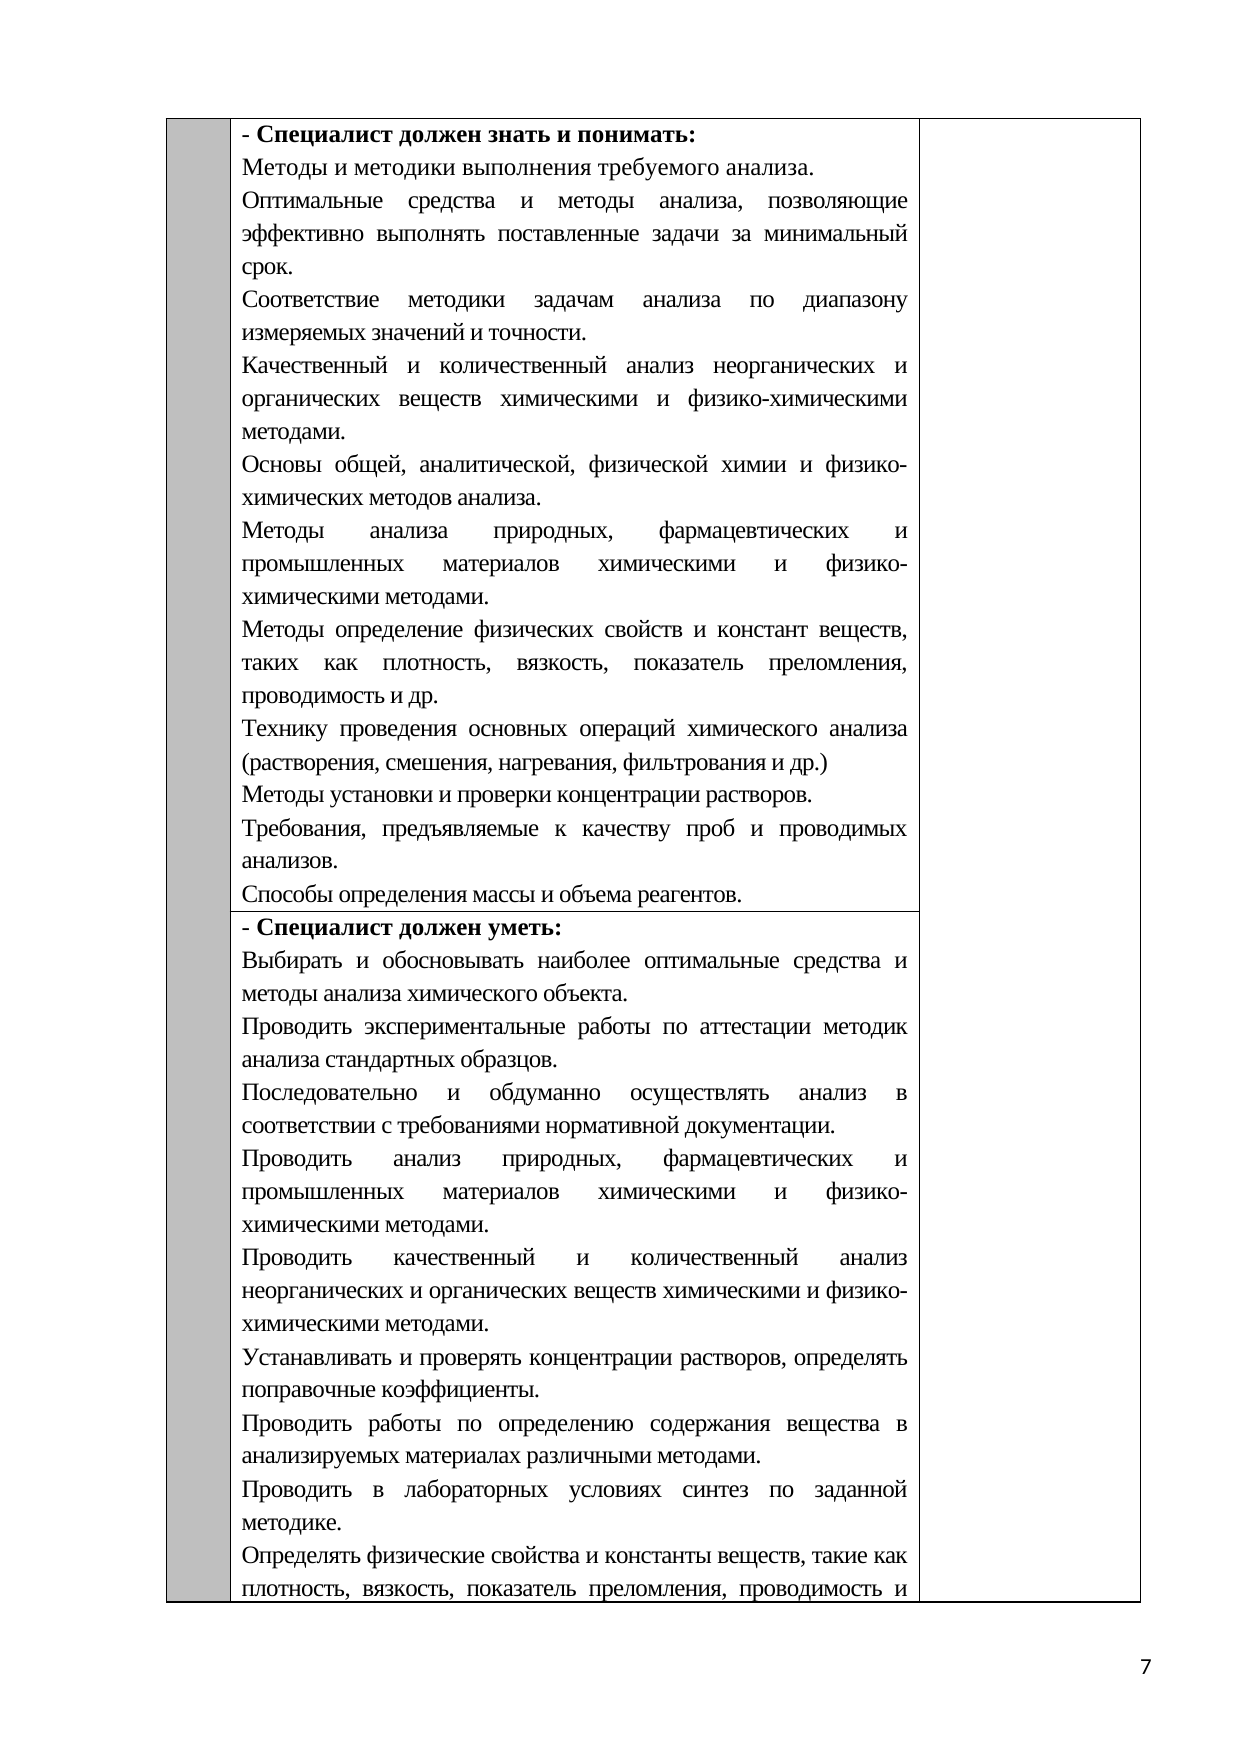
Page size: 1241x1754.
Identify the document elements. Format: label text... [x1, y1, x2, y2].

table_cell [920, 119, 1140, 1601]
table_cell 4 [167, 119, 230, 1601]
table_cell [231, 912, 919, 1601]
table_cell - Специалист должен знать и понимать: Методы и методики выполнения требуемого анализа. Оптимальные средства и методы анализа, позволяющие эффективно выполнять поставленные задачи за минимальный срок. Соответствие методики задачам анализа по диапазону измеряемых значений и точности. Качественный и количественный анализ неорганических и органических веществ химическими и физико-химическими методами. Основы общей, аналитической, физической химии и физико-химических методов анализа. Методы анализа природных, фармацевтических и промышленных материалов химическими и физико-химическими методами. Методы определение физических свойств и констант веществ, таких как плотность, вязкость, показатель преломления, проводимость и др. Технику проведения основных операций химического анализа (растворения, смешения, нагревания, фильтрования и др.) Методы установки и проверки концентрации растворов. Требования, предъявляемые к качеству проб и проводимых анализов. Способы определения массы и объема реагентов. [231, 119, 919, 911]
